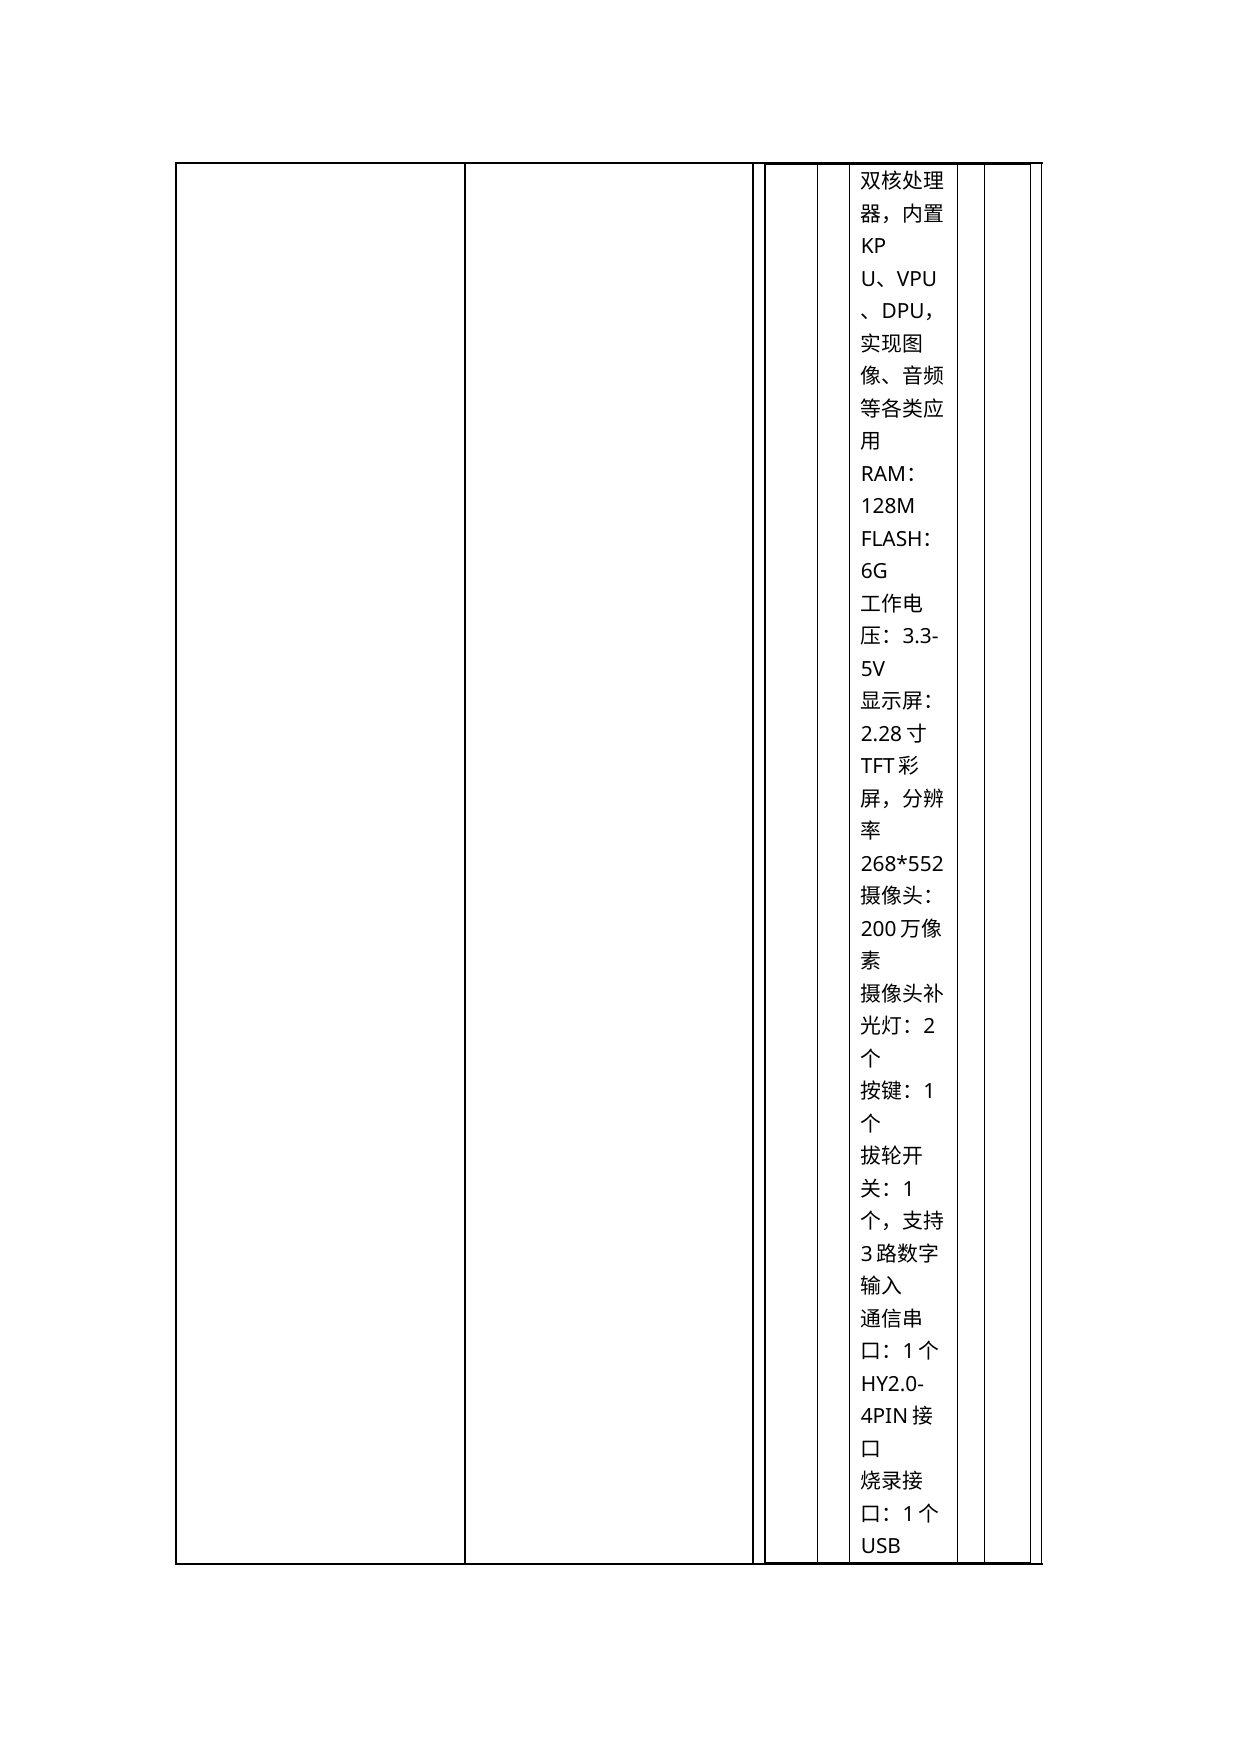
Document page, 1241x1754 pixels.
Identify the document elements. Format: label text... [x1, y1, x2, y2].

table_cell [754, 164, 764, 1563]
table_cell [985, 165, 1030, 1562]
table_cell [1031, 164, 1041, 1563]
table_cell [466, 164, 752, 1563]
table_cell [850, 165, 957, 1562]
table_cell [766, 165, 817, 1562]
table_cell [818, 165, 849, 1562]
table_cell 1 [177, 164, 464, 1563]
table_cell [958, 165, 984, 1562]
